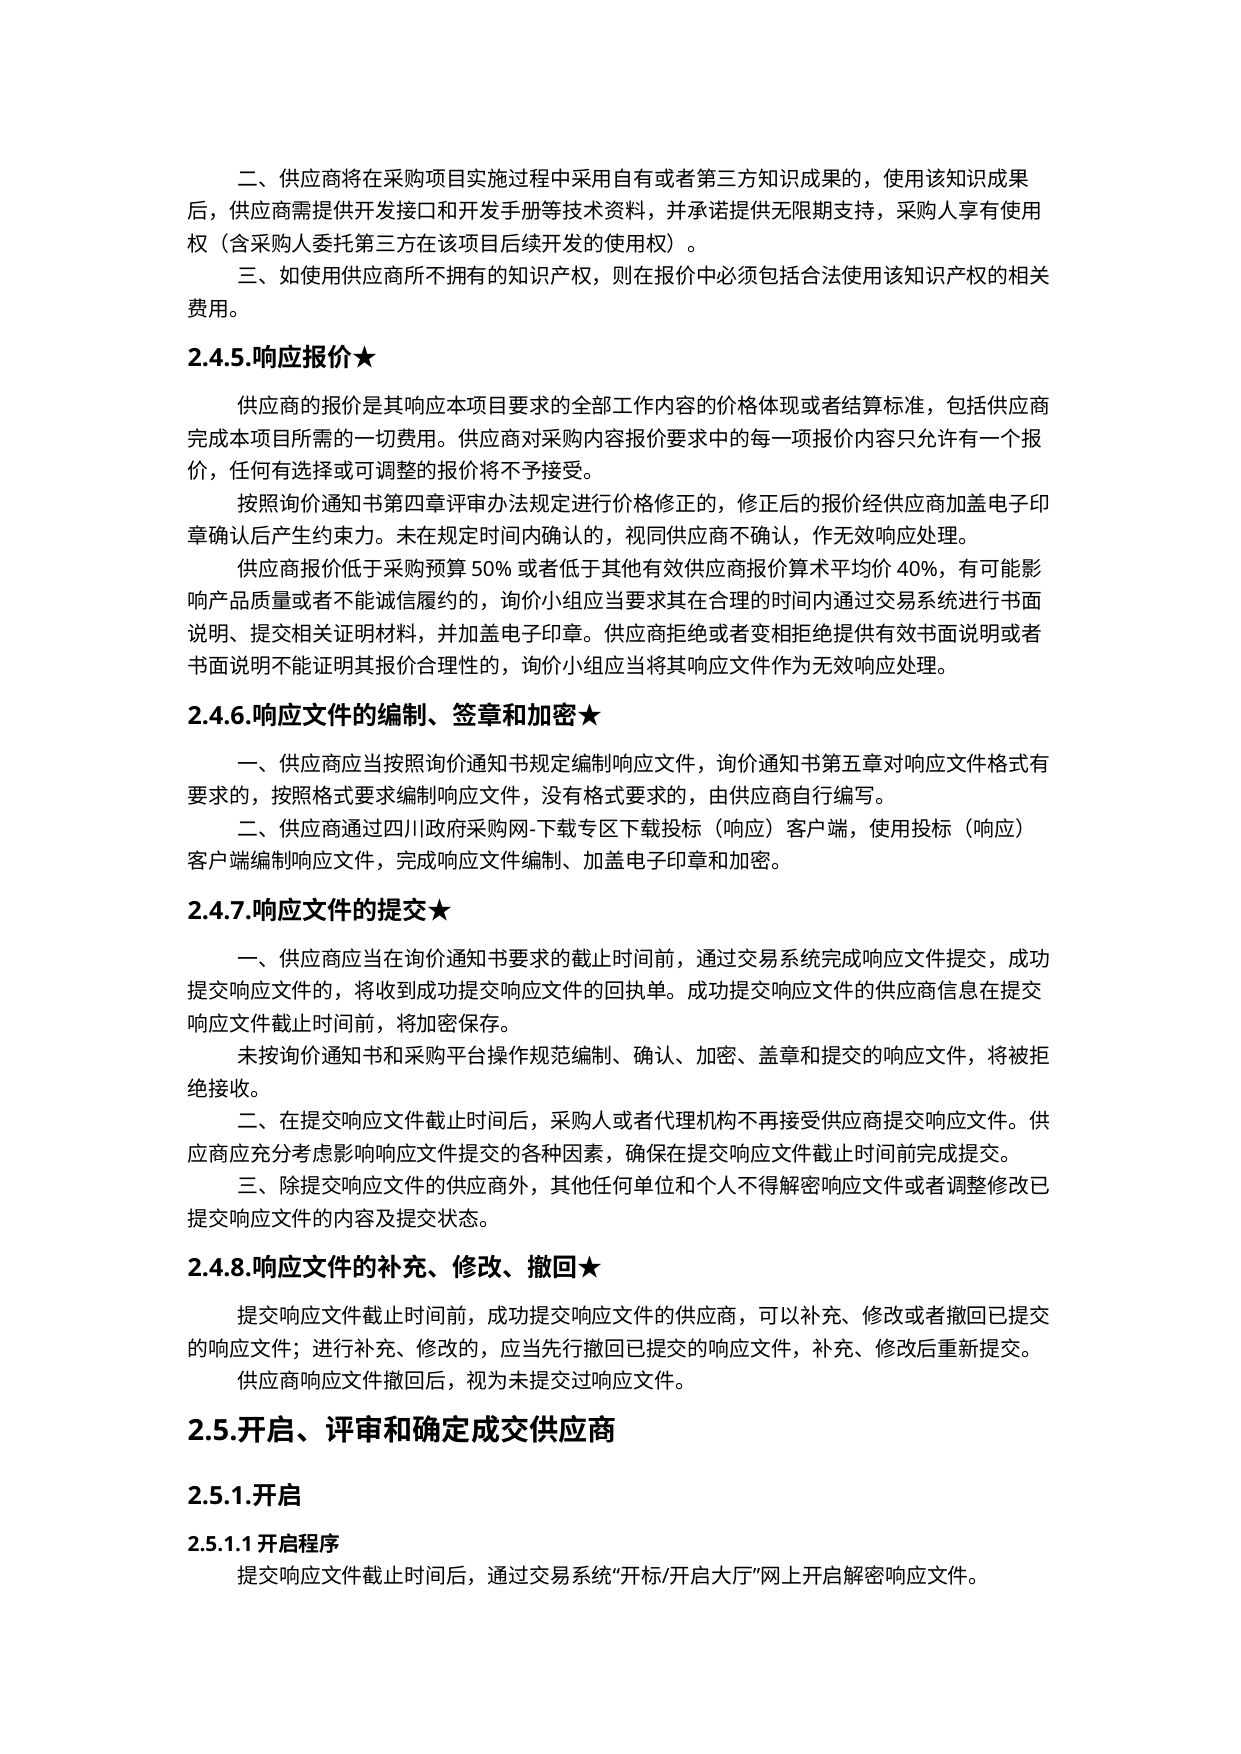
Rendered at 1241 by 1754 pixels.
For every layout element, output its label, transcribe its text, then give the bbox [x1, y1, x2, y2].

text 供应商响应文件撤回后，视为未提交过响应文件。 [187, 1364, 1053, 1397]
text 提交响应文件截止时间前，成功提交响应文件的供应商，可以补充、修改或者撤回已提交的响应文件；进行补充、修改的，应当先行撤回已提交的响应文件，补充、修改后重新提交。 [187, 1299, 1053, 1364]
text 2.4.7.响应文件的提交★ [187, 877, 1053, 942]
text 未按询价通知书和采购平台操作规范编制、确认、加密、盖章和提交的响应文件，将被拒绝接收。 [187, 1039, 1053, 1104]
text 二、供应商通过四川政府采购网-下载专区下载投标（响应）客户端，使用投标（响应）客户端编制响应文件，完成响应文件编制、加盖电子印章和加密。 [187, 812, 1053, 877]
text 按照询价通知书第四章评审办法规定进行价格修正的，修正后的报价经供应商加盖电子印章确认后产生约束力。未在规定时间内确认的，视同供应商不确认，作无效响应处理。 [187, 487, 1053, 552]
text 二、供应商将在采购项目实施过程中采用自有或者第三方知识成果的，使用该知识成果后，供应商需提供开发接口和开发手册等技术资料，并承诺提供无限期支持，采购人享有使用权（含采购人委托第三方在该项目后续开发的使用权）。 [187, 162, 1053, 259]
text 提交响应文件截止时间后，通过交易系统“开标/开启大厅”网上开启解密响应文件。 [187, 1559, 1053, 1592]
text 三、除提交响应文件的供应商外，其他任何单位和个人不得解密响应文件或者调整修改已提交响应文件的内容及提交状态。 [187, 1169, 1053, 1234]
text 二、在提交响应文件截止时间后，采购人或者代理机构不再接受供应商提交响应文件。供应商应充分考虑影响响应文件提交的各种因素，确保在提交响应文件截止时间前完成提交。 [187, 1104, 1053, 1169]
text 一、供应商应当按照询价通知书规定编制响应文件，询价通知书第五章对响应文件格式有要求的，按照格式要求编制响应文件，没有格式要求的，由供应商自行编写。 [187, 747, 1053, 812]
text 一、供应商应当在询价通知书要求的截止时间前，通过交易系统完成响应文件提交，成功提交响应文件的，将收到成功提交响应文件的回执单。成功提交响应文件的供应商信息在提交响应文件截止时间前，将加密保存。 [187, 942, 1053, 1039]
text 2.4.8.响应文件的补充、修改、撤回★ [187, 1234, 1053, 1299]
text 2.5.1.1开启程序 [187, 1527, 1053, 1559]
text 2.5.1.开启 [187, 1462, 1053, 1527]
text 2.4.5.响应报价★ [187, 324, 1053, 389]
text 三、如使用供应商所不拥有的知识产权，则在报价中必须包括合法使用该知识产权的相关费用。 [187, 259, 1053, 324]
text 供应商的报价是其响应本项目要求的全部工作内容的价格体现或者结算标准，包括供应商完成本项目所需的一切费用。供应商对采购内容报价要求中的每一项报价内容只允许有一个报价，任何有选择或可调整的报价将不予接受。 [187, 389, 1053, 487]
text 2.5.开启、评审和确定成交供应商 [187, 1397, 1053, 1462]
text 供应商报价低于采购预算50% 或者低于其他有效供应商报价算术平均价40%，有可能影响产品质量或者不能诚信履约的，询价小组应当要求其在合理的时间内通过交易系统进行书面说明、提交相关证明材料，并加盖电子印章。供应商拒绝或者变相拒绝提供有效书面说明或者书面说明不能证明其报价合理性的，询价小组应当将其响应文件作为无效响应处理。 [187, 552, 1053, 682]
text 2.4.6.响应文件的编制、签章和加密★ [187, 682, 1053, 747]
